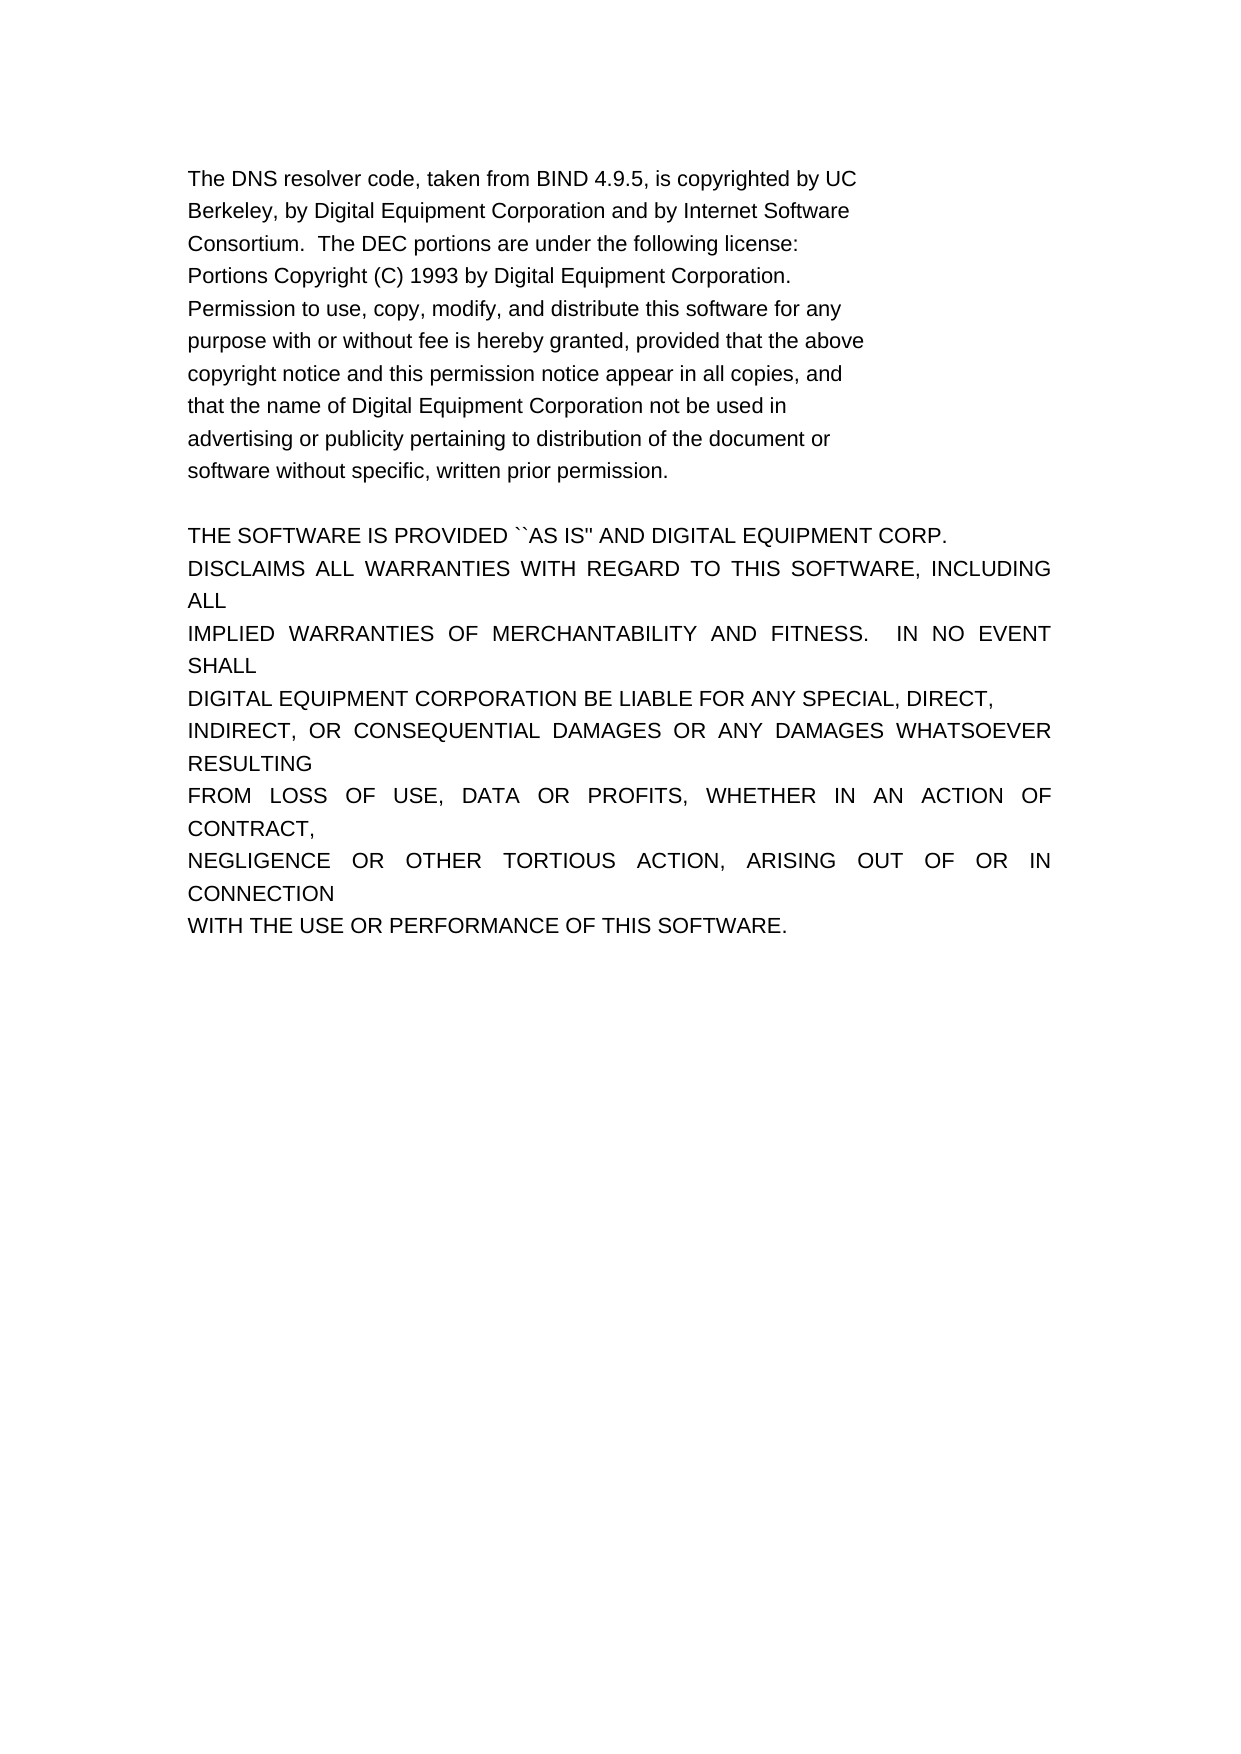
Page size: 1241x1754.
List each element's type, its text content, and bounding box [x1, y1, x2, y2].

text Berkeley, by Digital Equipment Corporation and by Internet Software [187, 194, 1053, 227]
text advertising or publicity pertaining to distribution of the document or [187, 422, 1053, 454]
text NEGLIGENCE OR OTHER TORTIOUS ACTION, ARISING OUT OF OR IN CONNECTION [187, 844, 1053, 909]
text DISCLAIMS ALL WARRANTIES WITH REGARD TO THIS SOFTWARE, INCLUDING ALL [187, 552, 1053, 617]
text FROM LOSS OF USE, DATA OR PROFITS, WHETHER IN AN ACTION OF CONTRACT, [187, 779, 1053, 844]
text INDIRECT, OR CONSEQUENTIAL DAMAGES OR ANY DAMAGES WHATSOEVER RESULTING [187, 714, 1053, 779]
text THE SOFTWARE IS PROVIDED ``AS IS'' AND DIGITAL EQUIPMENT CORP. [187, 519, 1053, 552]
text The DNS resolver code, taken from BIND 4.9.5, is copyrighted by UC [187, 162, 1053, 194]
text software without specific, written prior permission. [187, 454, 1053, 487]
text WITH THE USE OR PERFORMANCE OF THIS SOFTWARE. [187, 909, 1053, 942]
text Portions Copyright (C) 1993 by Digital Equipment Corporation. [187, 259, 1053, 292]
text that the name of Digital Equipment Corporation not be used in [187, 389, 1053, 422]
text purpose with or without fee is hereby granted, provided that the above [187, 324, 1053, 357]
text DIGITAL EQUIPMENT CORPORATION BE LIABLE FOR ANY SPECIAL, DIRECT, [187, 682, 1053, 714]
text Consortium. The DEC portions are under the following license: [187, 227, 1053, 259]
text copyright notice and this permission notice appear in all copies, and [187, 357, 1053, 389]
text Permission to use, copy, modify, and distribute this software for any [187, 292, 1053, 324]
text IMPLIED WARRANTIES OF MERCHANTABILITY AND FITNESS. IN NO EVENT SHALL [187, 617, 1053, 682]
